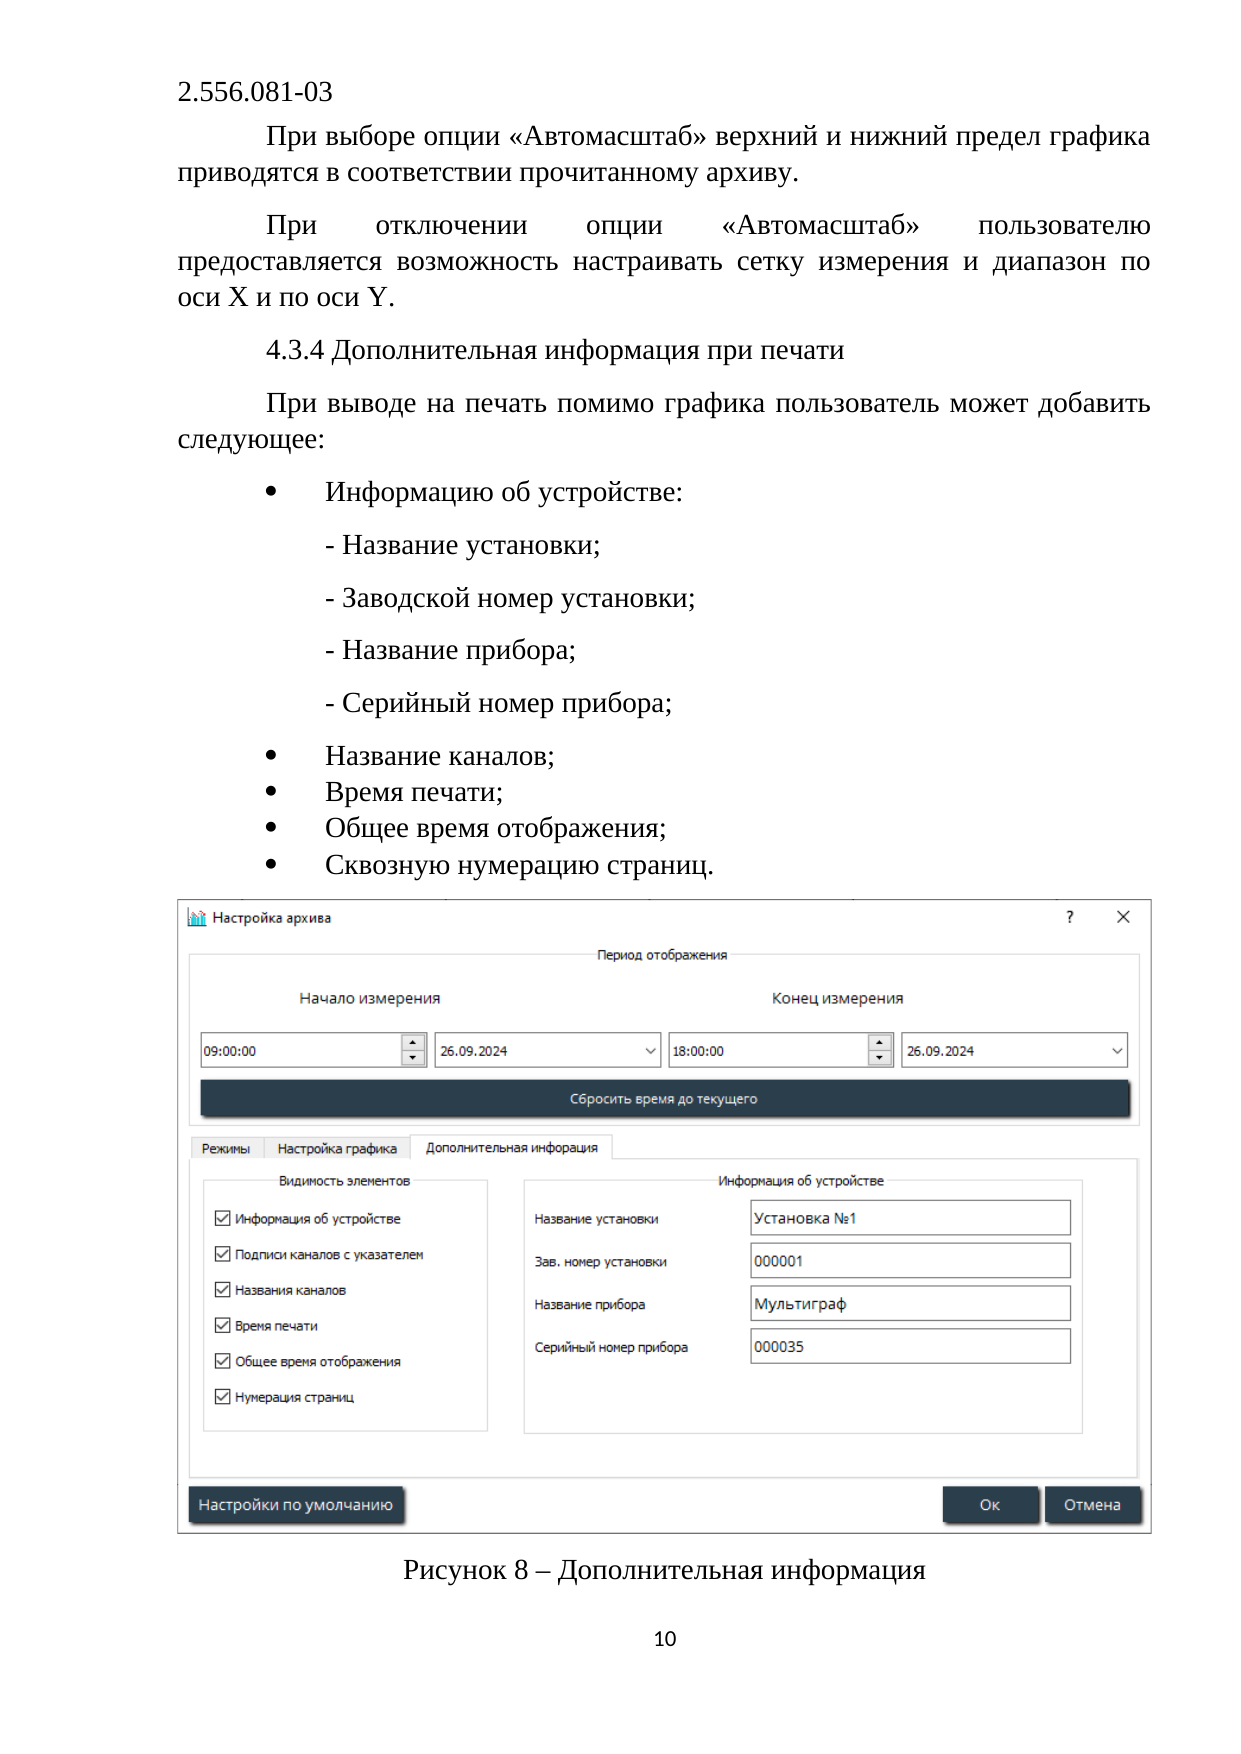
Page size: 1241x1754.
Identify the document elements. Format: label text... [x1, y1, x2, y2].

text При выводе на печать помимо графика пользователь может добавить следующее: [177, 385, 1152, 455]
list Информацию об устройстве: [177, 474, 1152, 508]
list Общее время отображения; [177, 811, 1152, 844]
text Рисунок 8 – Дополнительная информация [177, 1552, 1152, 1586]
text При отключении опции «Автомасштаб» пользователю предоставляется возможность настраивать сетку измерения и диапазон по оси Х и по оси Y. [177, 207, 1152, 313]
list Время печати; [177, 774, 1152, 808]
list Название каналов; [177, 738, 1152, 772]
list Сквозную нумерацию страниц. [177, 847, 1152, 881]
text - Серийный номер прибора; [177, 685, 1152, 719]
text - Название установки; [177, 527, 1152, 560]
text При выборе опции «Автомасштаб» верхний и нижний предел графика приводятся в соответствии прочитанному архиву. [177, 118, 1152, 188]
text - Заводской номер установки; [177, 580, 1152, 613]
picture [177, 899, 1152, 1534]
text - Название прибора; [177, 632, 1152, 666]
text 4.3.4 Дополнительная информация при печати [177, 332, 1152, 366]
